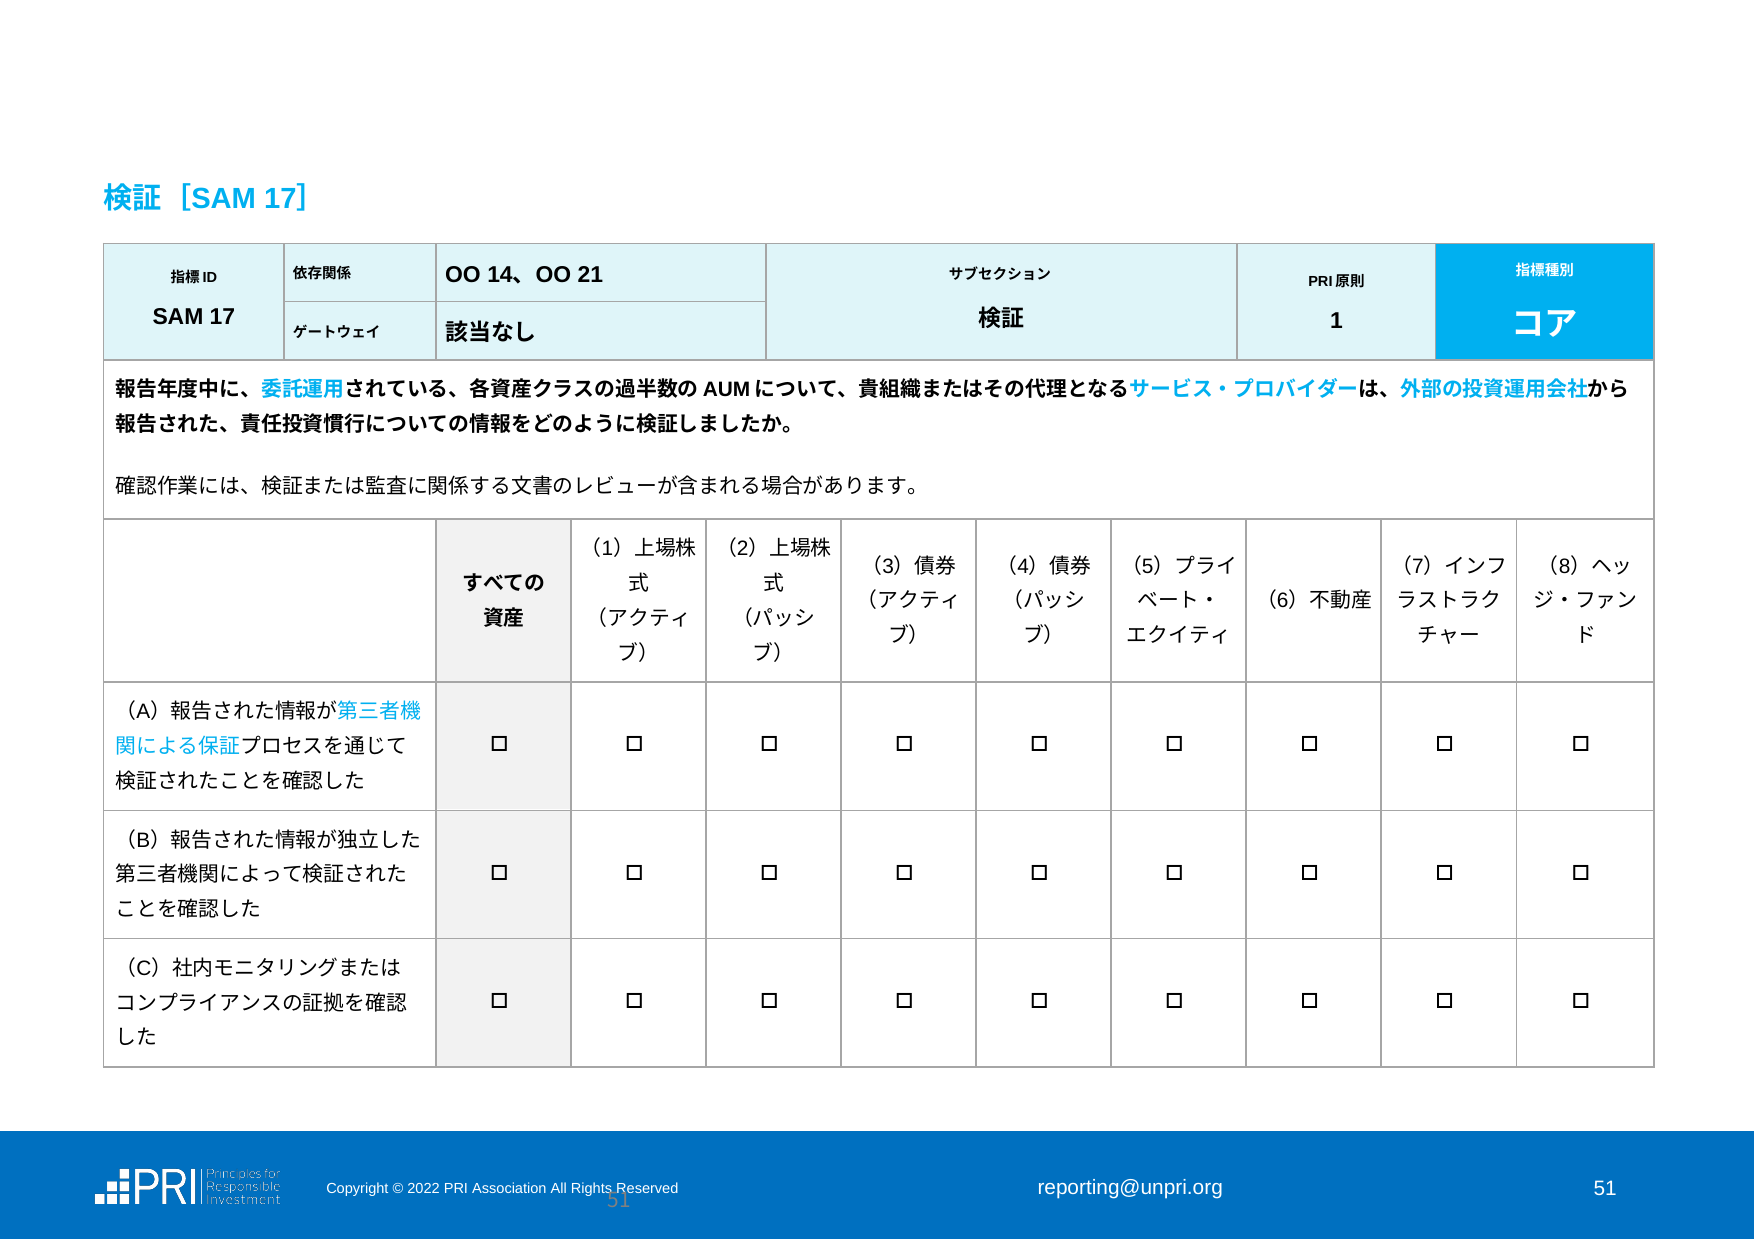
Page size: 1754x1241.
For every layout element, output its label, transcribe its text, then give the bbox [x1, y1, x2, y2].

table_cell [437, 683, 570, 809]
table_cell [977, 811, 1110, 938]
table_cell [437, 811, 570, 938]
table_cell [1112, 683, 1245, 809]
table_header PRI原則 1 [1238, 244, 1435, 359]
table_cell [707, 939, 840, 1066]
table_cell （2）上場株式 （パッシブ） [707, 520, 840, 681]
table_cell （6）不動産 [1247, 520, 1380, 681]
table_cell [1112, 939, 1245, 1066]
subtitle 検証［SAM 17］ [103, 175, 1650, 217]
table_header 指標種別 コア [1436, 244, 1653, 359]
table_cell [842, 939, 975, 1066]
table_cell （4）債券（パッシブ） [977, 520, 1110, 681]
table_cell （7）インフラストラクチャー [1382, 520, 1516, 681]
table_cell [1247, 939, 1380, 1066]
table_header 依存関係 [285, 244, 435, 301]
table_cell [977, 683, 1110, 809]
table_cell （8）ヘッジ・ファンド [1517, 520, 1653, 681]
table_cell ゲートウェイ [285, 302, 435, 359]
picture [92, 1166, 282, 1207]
table_cell [1517, 683, 1653, 809]
table_cell [1382, 811, 1516, 938]
table_cell （5）プライベート・ エクイティ [1112, 520, 1245, 681]
table_cell （C）社内モニタリングまたは コンプライアンスの証拠を確認した [104, 939, 435, 1066]
table_cell [707, 811, 840, 938]
table_cell （3）債券 （アクティブ） [842, 520, 975, 681]
table_cell [1517, 811, 1653, 938]
table_cell すべての 資産 [437, 520, 570, 681]
table_header サブセクション 検証 [767, 244, 1236, 359]
table_cell （A）報告された情報が第三者機関による保証プロセスを通じて 検証されたことを確認した [104, 683, 435, 809]
table_cell [1517, 939, 1653, 1066]
table_cell 報告年度中に、委託運用されている、各資産クラスの過半数のAUMについて、貴組織またはその代理となるサービス・プロバイダーは、外部の投資運用会社から 報告された、責任投資慣行についての情報をどのように検証しましたか。 確認作業には、検証または監査に関係する文書のレビューが含まれる場合があります。 [104, 361, 1653, 518]
table_cell [1247, 683, 1380, 809]
table_cell [707, 683, 840, 809]
table_cell [1247, 811, 1380, 938]
table_cell 該当なし [437, 302, 765, 359]
table_cell [1382, 939, 1516, 1066]
table_cell [977, 939, 1110, 1066]
table_cell [104, 520, 435, 681]
table_cell [572, 683, 705, 809]
table_cell [572, 811, 705, 938]
table_cell [842, 811, 975, 938]
table_cell （1）上場株式 （アクティブ） [572, 520, 705, 681]
table_cell [1112, 811, 1245, 938]
table_cell [1382, 683, 1516, 809]
table_header 指標ID SAM 17 [104, 244, 283, 359]
table_cell [437, 939, 570, 1066]
table_cell [842, 683, 975, 809]
table_header OO 14、OO 21 [437, 244, 765, 301]
table_cell [572, 939, 705, 1066]
table_cell （B）報告された情報が独立した 第三者機関によって検証されたことを確認した [104, 811, 435, 938]
